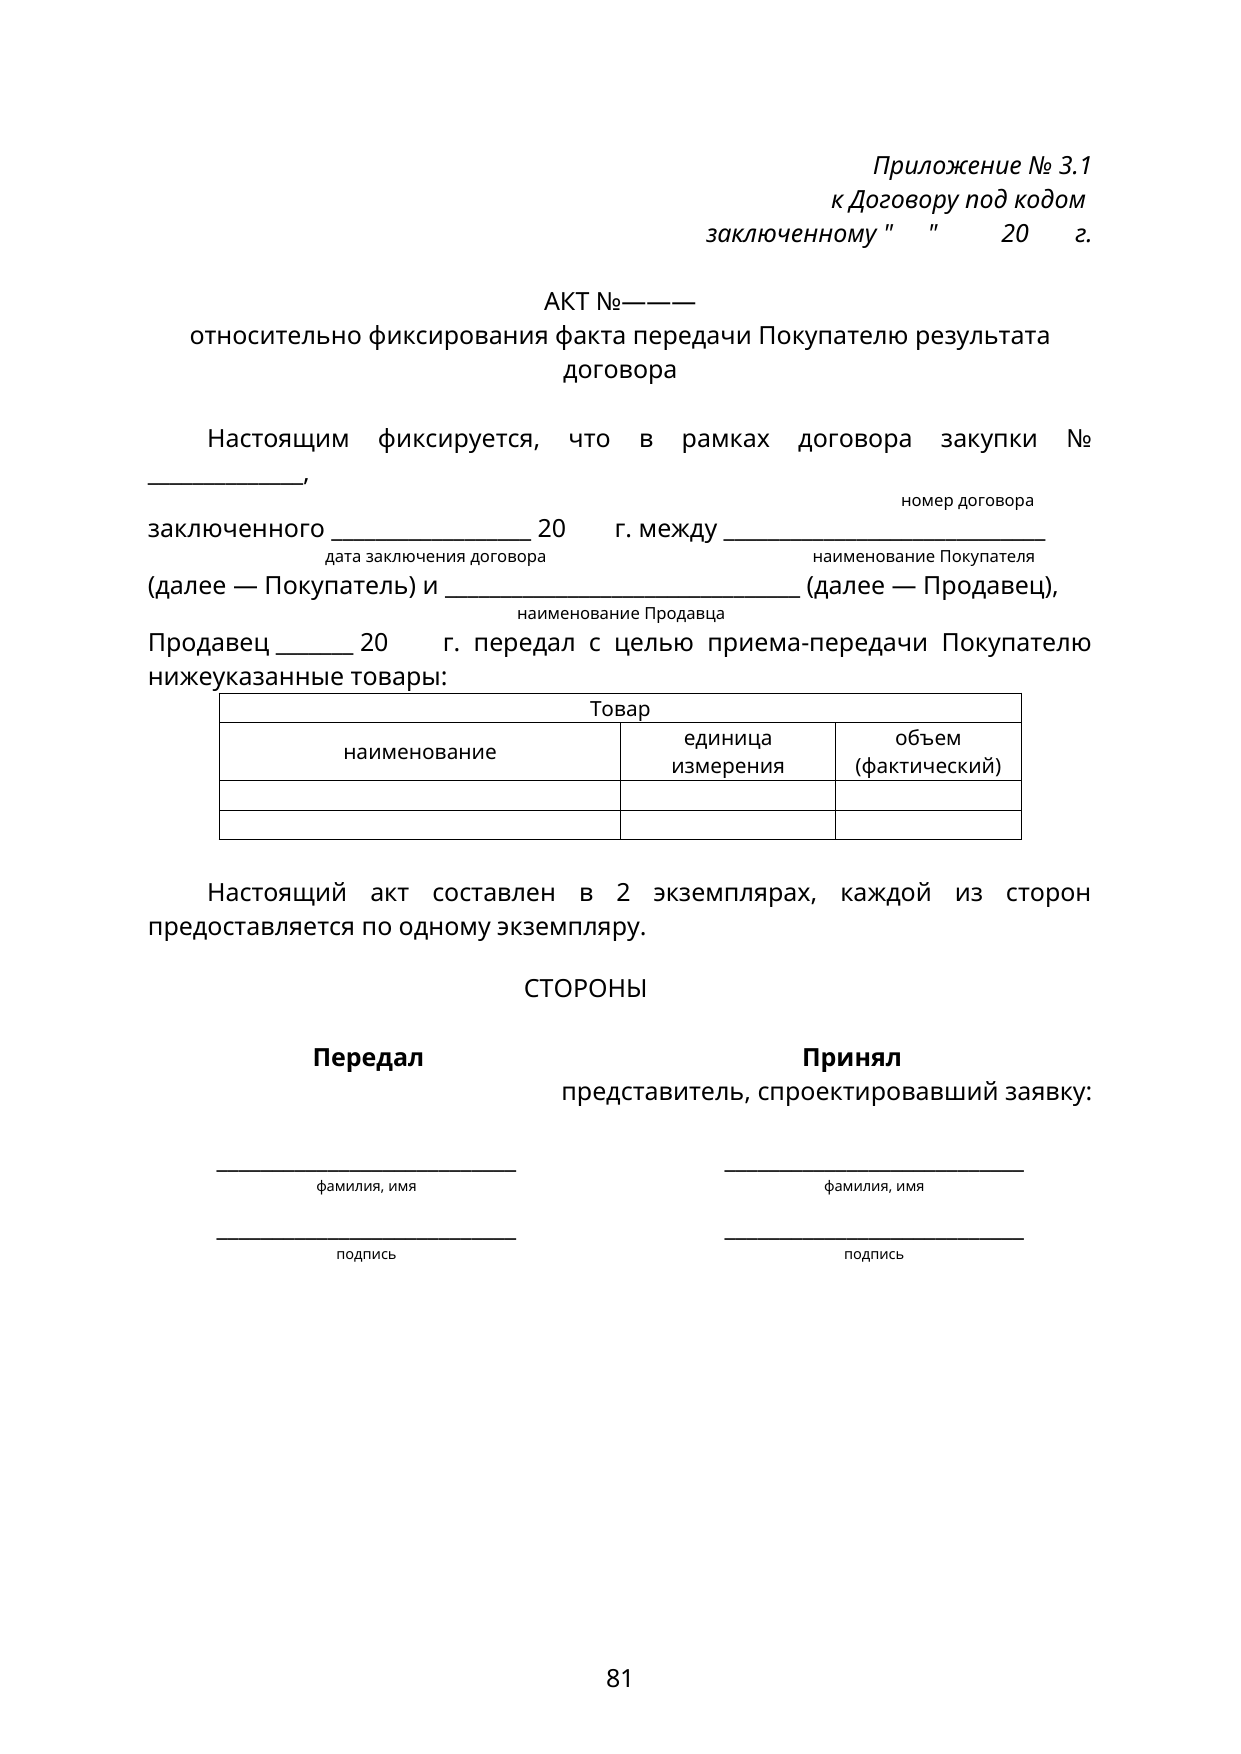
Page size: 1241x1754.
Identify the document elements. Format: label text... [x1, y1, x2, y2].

text Настоящим фиксируется, что в рамках договора закупки № ______________, [148, 420, 1092, 488]
table_header Товар [220, 694, 1021, 722]
text (далее — Покупатель) и ________________________________ (далее — Продавец), [148, 568, 1093, 602]
table_cell [836, 781, 1021, 809]
text Продавец _______ 20 г. передал с целью приема-передачи Покупателю нижеуказанные товары: [148, 624, 1092, 693]
text АКТ №——— [148, 284, 1092, 318]
text Настоящий акт составлен в 2 экземплярах, каждой из сторон предоставляется по одному экземпляру. [148, 874, 1092, 942]
text СТОРОНЫ [148, 971, 1092, 1005]
text относительно фиксирования факта передачи Покупателю результата договора [148, 318, 1092, 386]
table_header Принял [600, 1039, 1104, 1073]
table_cell ___________________________ подпись [620, 1210, 1128, 1278]
table_header ___________________________ фамилия, имя [620, 1141, 1128, 1209]
text заключенного __________________ 20 г. между _____________________________ [148, 511, 1092, 545]
table_cell [220, 811, 620, 839]
text дата заключения договора наименование Покупателя [325, 545, 1130, 568]
table_cell [836, 811, 1021, 839]
text представитель, спроектировавший заявку: [148, 1073, 1092, 1107]
text наименование Продавца [517, 602, 1130, 624]
table_header ___________________________ фамилия, имя [112, 1141, 620, 1209]
table_header Передал [136, 1039, 600, 1073]
table_cell ___________________________ подпись [112, 1210, 620, 1278]
table_cell [621, 811, 835, 839]
text номер договора [901, 488, 1092, 511]
table_cell [220, 781, 620, 809]
table_cell [621, 781, 835, 809]
table_cell объем (фактический) [836, 723, 1021, 780]
text к Договору под кодом заключенному " " 20 г. [148, 182, 1092, 250]
text Приложение № 3.1 [148, 148, 1092, 182]
table_cell наименование [220, 723, 620, 780]
table_cell единица измерения [621, 723, 835, 780]
